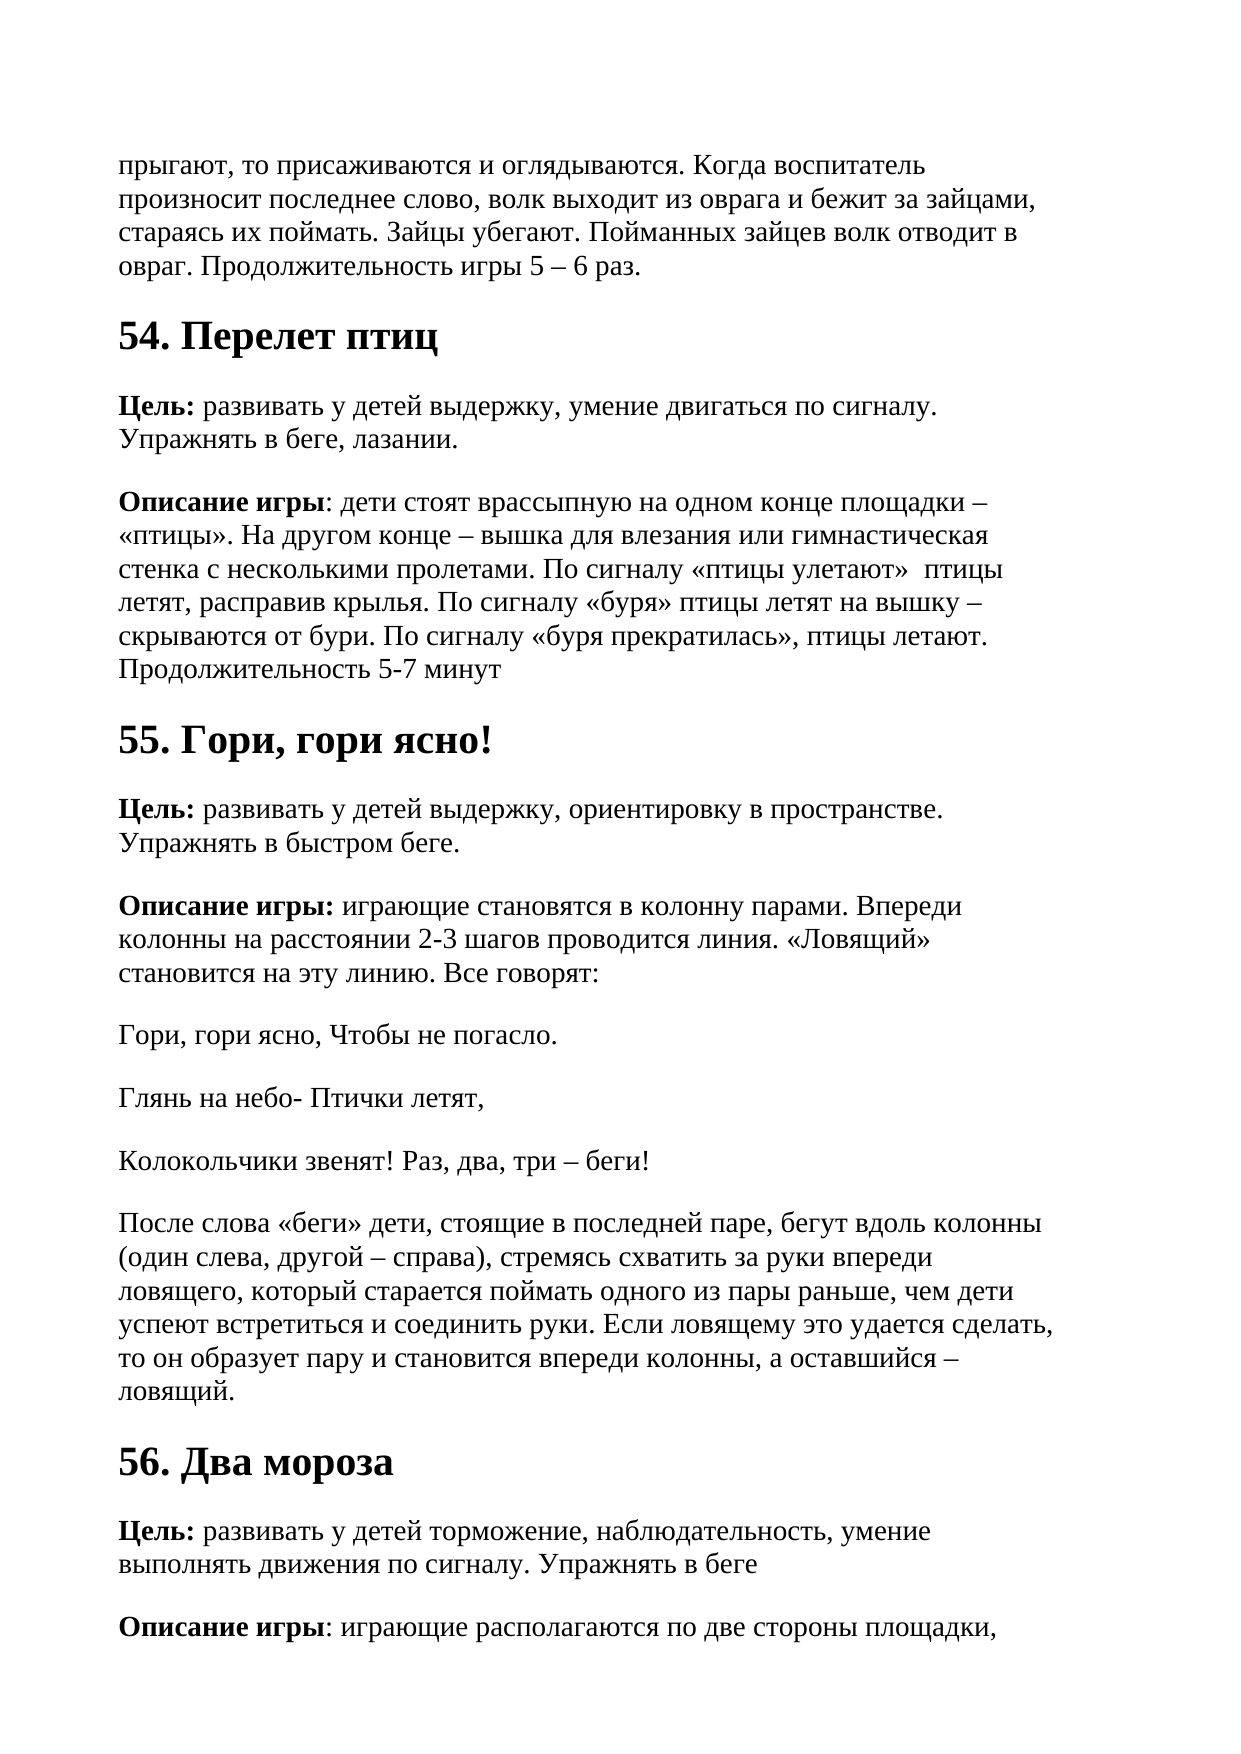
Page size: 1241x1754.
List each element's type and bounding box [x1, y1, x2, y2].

table_header [118, 118, 1059, 1643]
